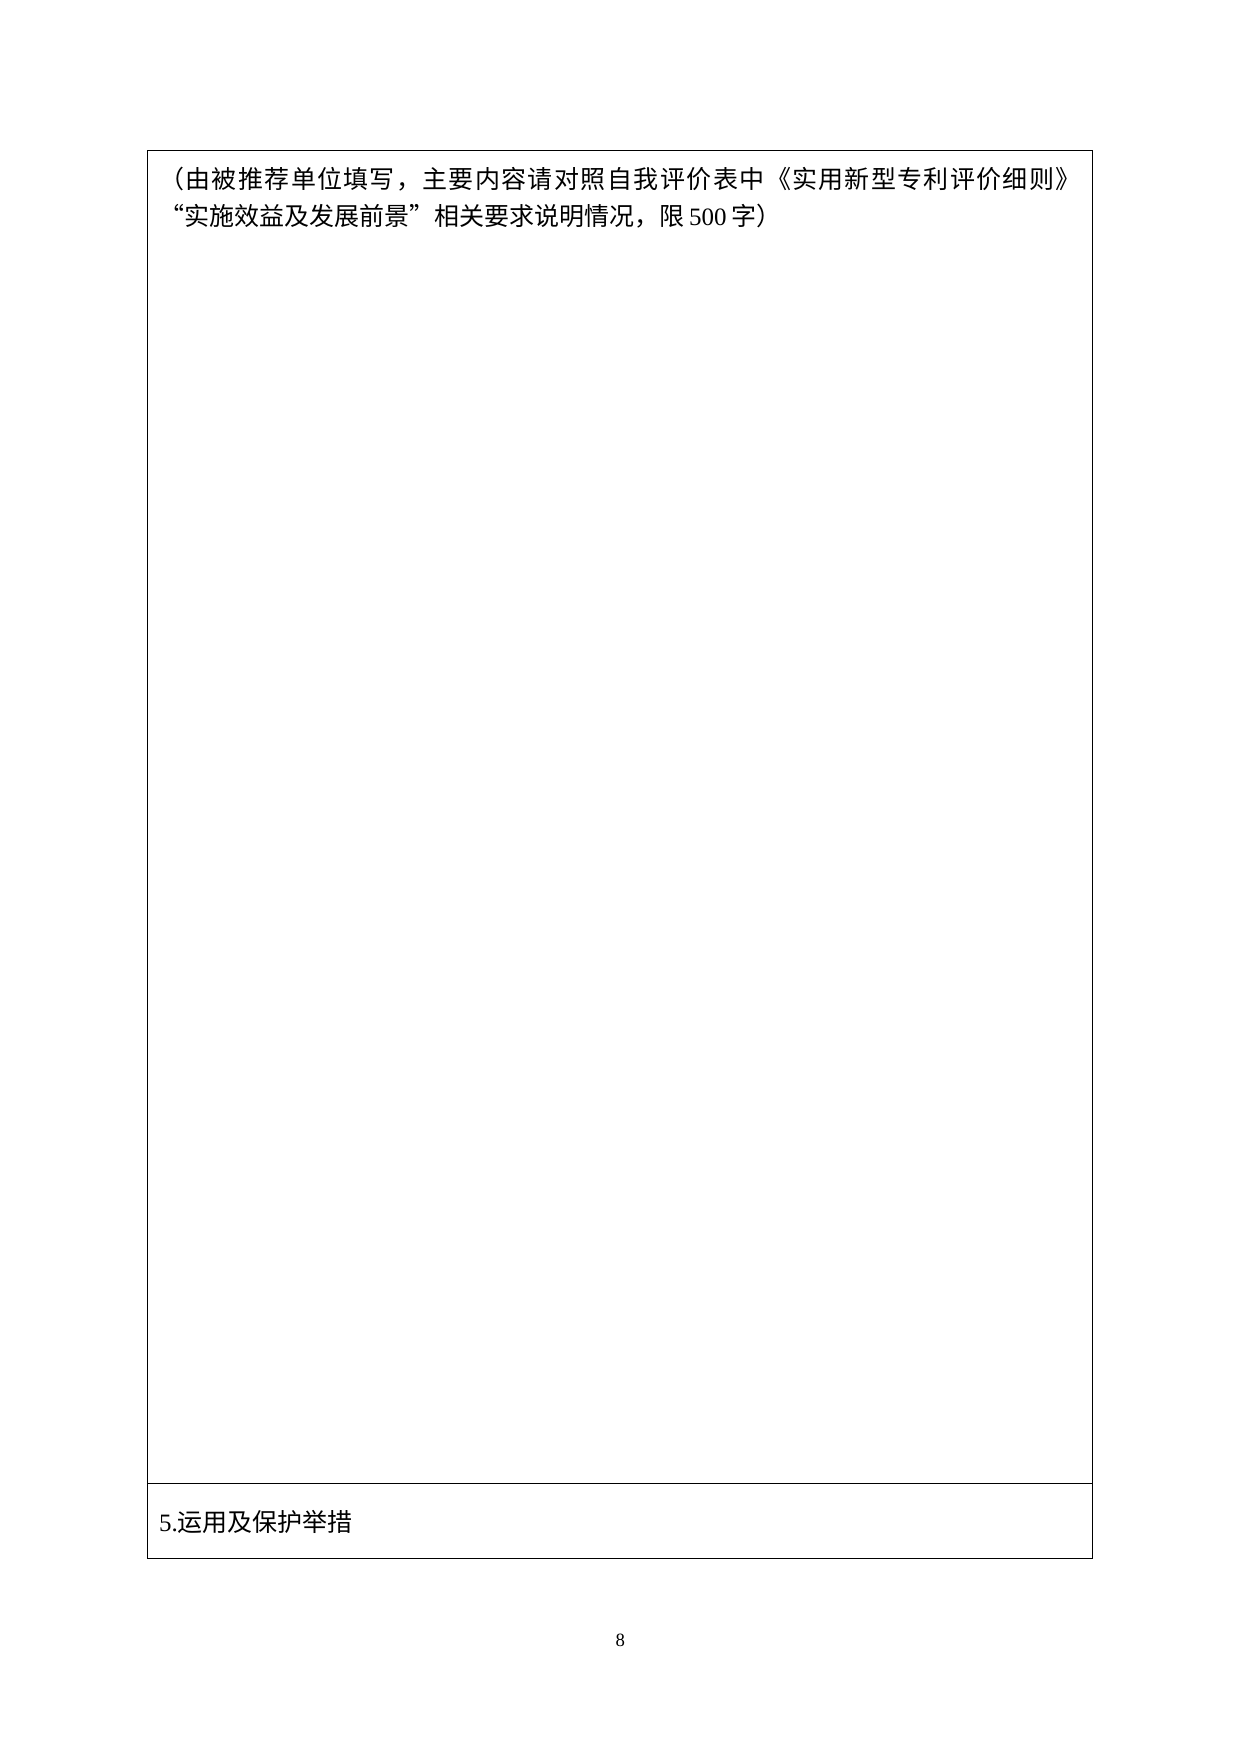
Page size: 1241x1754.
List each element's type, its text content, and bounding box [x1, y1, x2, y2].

table_cell 5.运用及保护举措 [148, 1484, 1092, 1558]
table_cell （由被推荐单位填写，主要内容请对照自我评价表中《实用新型专利评价细则》“实施效益及发展前景”相关要求说明情况，限500字） [148, 151, 1092, 1483]
